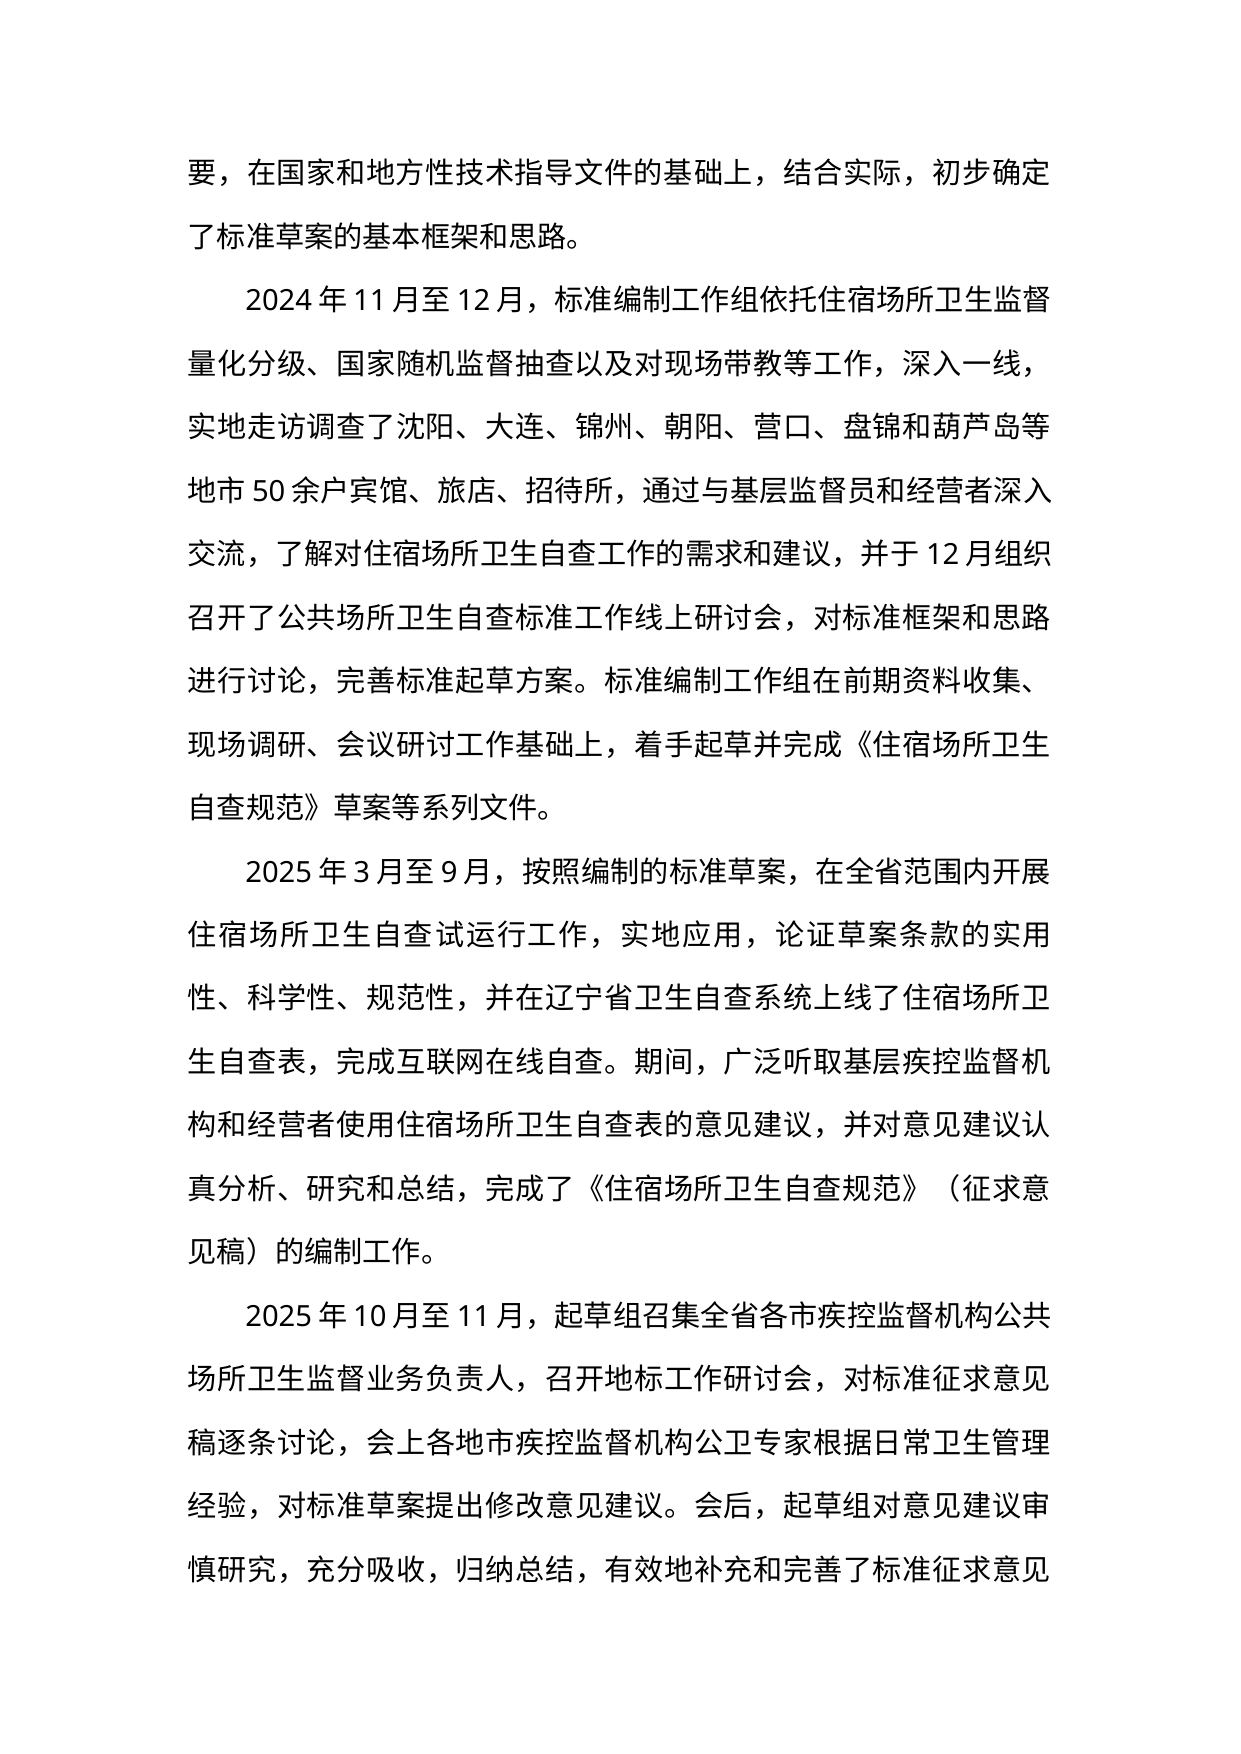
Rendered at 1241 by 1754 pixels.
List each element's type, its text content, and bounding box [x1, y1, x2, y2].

text 2024年11月至12月，标准编制工作组依托住宿场所卫生监督量化分级、国家随机监督抽查以及对现场带教等工作，深入一线，实地走访调查了沈阳、大连、锦州、朝阳、营口、盘锦和葫芦岛等地市50余户宾馆、旅店、招待所，通过与基层监督员和经营者深入交流，了解对住宿场所卫生自查工作的需求和建议，并于12月组织召开了公共场所卫生自查标准工作线上研讨会，对标准框架和思路进行讨论，完善标准起草方案。标准编制工作组在前期资料收集、现场调研、会议研讨工作基础上，着手起草并完成《住宿场所卫生自查规范》草案等系列文件。 [187, 277, 1053, 827]
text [187, 1292, 1053, 1588]
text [187, 150, 1053, 256]
text 2025年3月至9月，按照编制的标准草案，在全省范围内开展住宿场所卫生自查试运行工作，实地应用，论证草案条款的实用性、科学性、规范性，并在辽宁省卫生自查系统上线了住宿场所卫生自查表，完成互联网在线自查。期间，广泛听取基层疾控监督机构和经营者使用住宿场所卫生自查表的意见建议，并对意见建议认真分析、研究和总结，完成了《住宿场所卫生自查规范》（征求意见稿）的编制工作。 [187, 848, 1053, 1271]
